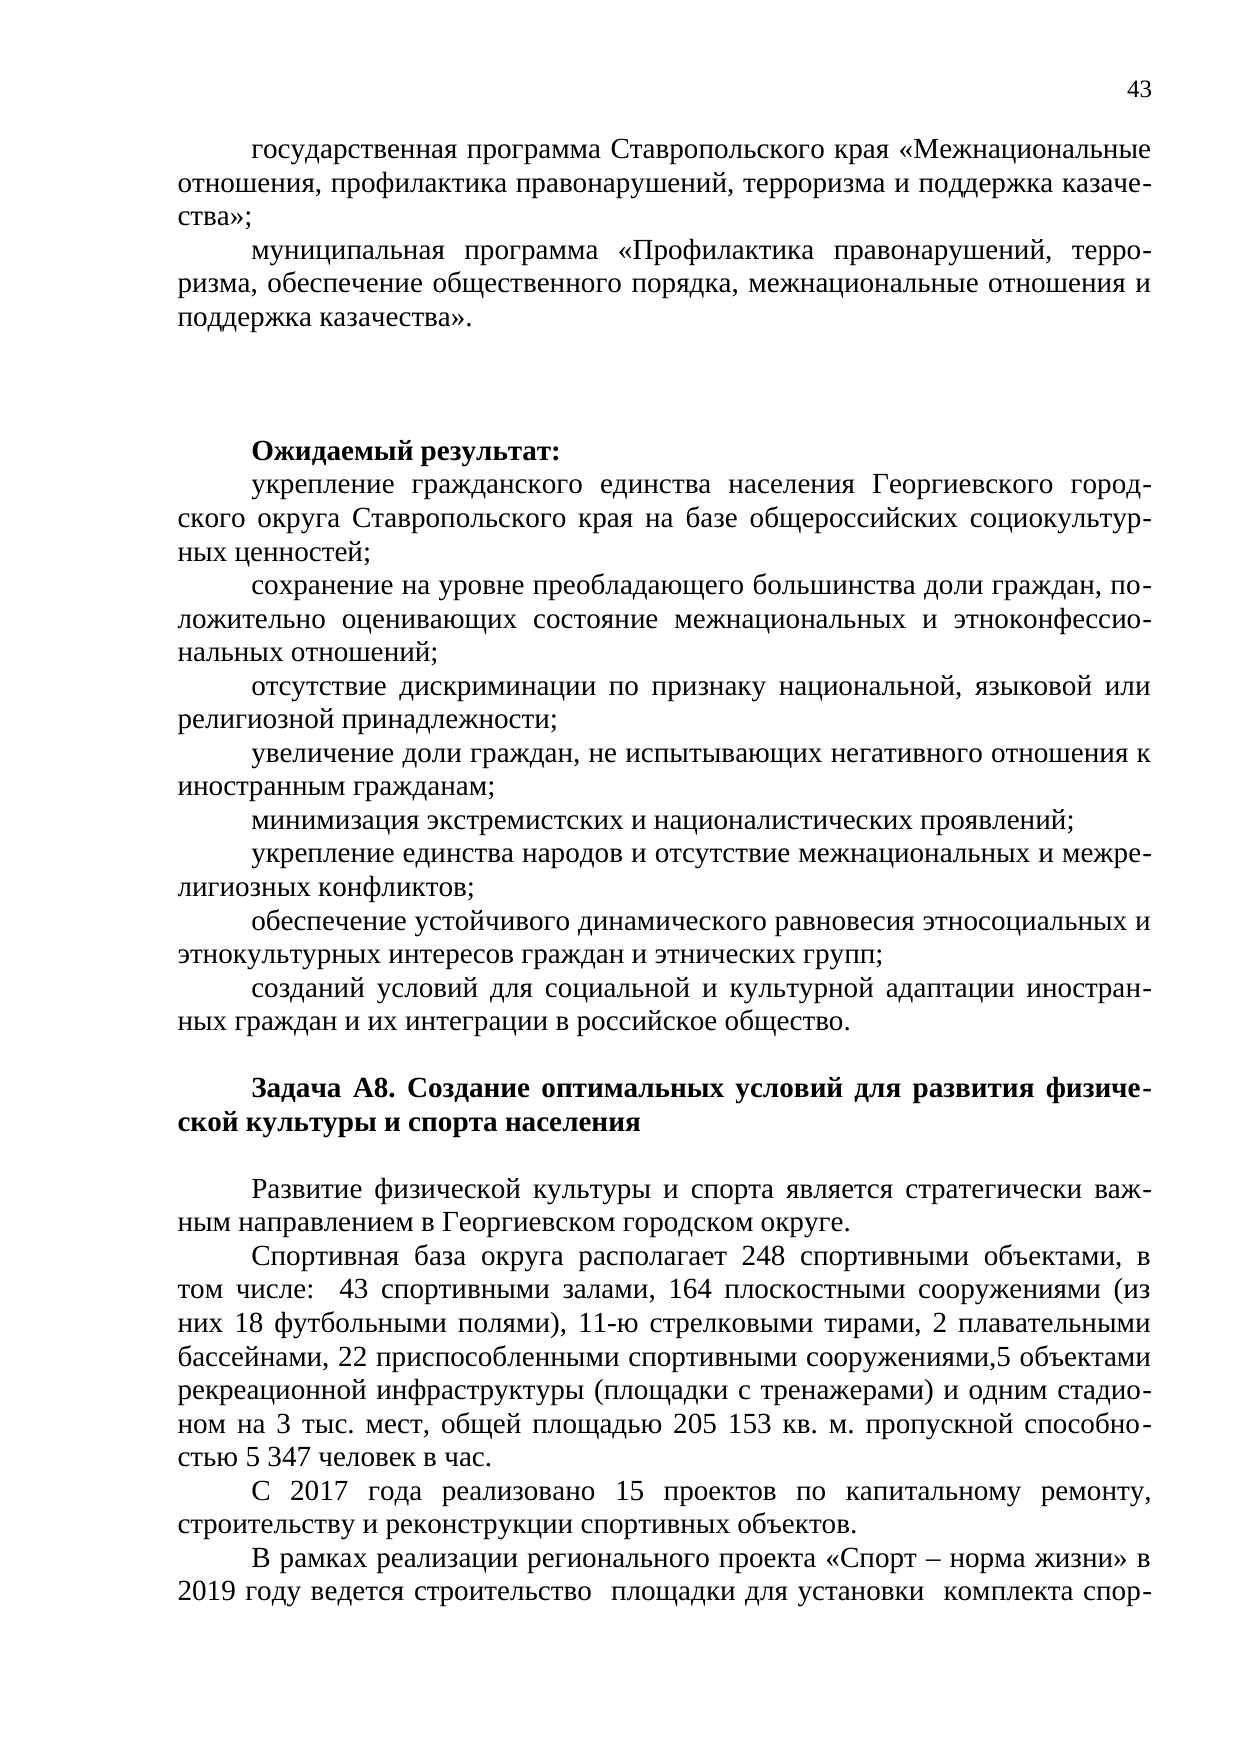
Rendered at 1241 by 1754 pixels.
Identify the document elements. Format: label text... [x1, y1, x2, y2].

text С 2017 года реализовано 15 проектов по капитальному ремонту, строительству и реконструкции спортивных объектов. [177, 1473, 1152, 1540]
text муниципальная программа «Профилактика правонарушений, терроризма, обеспечение общественного порядка, межнациональные отношения и поддержка казачества». [177, 232, 1152, 332]
text укрепление гражданского единства населения Георгиевского городского округа Ставропольского края на базе общероссийских социокультурных ценностей; [177, 467, 1152, 567]
text Задача А8. Создание оптимальных условий для развития физической культуры и спорта населения [177, 1070, 1152, 1137]
text обеспечение устойчивого динамического равновесия этносоциальных и этнокультурных интересов граждан и этнических групп; [177, 903, 1152, 970]
text государственная программа Ставропольского края «Межнациональные отношения, профилактика правонарушений, терроризма и поддержка казачества»; [177, 131, 1152, 232]
text созданий условий для социальной и культурной адаптации иностранных граждан и их интеграции в российское общество. [177, 970, 1152, 1037]
text Спортивная база округа располагает 248 спортивными объектами, в том числе: 43 спортивными залами, 164 плоскостными сооружениями (из них 18 футбольными полями), 11-ю стрелковыми тирами, 2 плавательными бассейнами, 22 приспособленными спортивными сооружениями,5 объектами рекреационной инфраструктуры (площадки с тренажерами) и одним стадионом на 3 тыс. мест, общей площадью 205 153 кв. м. пропускной способностью 5 347 человек в час. [177, 1238, 1152, 1473]
text увеличение доли граждан, не испытывающих негативного отношения к иностранным гражданам; [177, 735, 1152, 802]
text минимизация экстремистских и националистических проявлений; [177, 802, 1152, 836]
text Развитие физической культуры и спорта является стратегически важным направлением в Георгиевском городском округе. [177, 1171, 1152, 1238]
text укрепление единства народов и отсутствие межнациональных и межрелигиозных конфликтов; [177, 836, 1152, 903]
text отсутствие дискриминации по признаку национальной, языковой или религиозной принадлежности; [177, 668, 1152, 735]
text сохранение на уровне преобладающего большинства доли граждан, положительно оценивающих состояние межнациональных и этноконфессиональных отношений; [177, 567, 1152, 668]
text Ожидаемый результат: [177, 433, 1152, 467]
